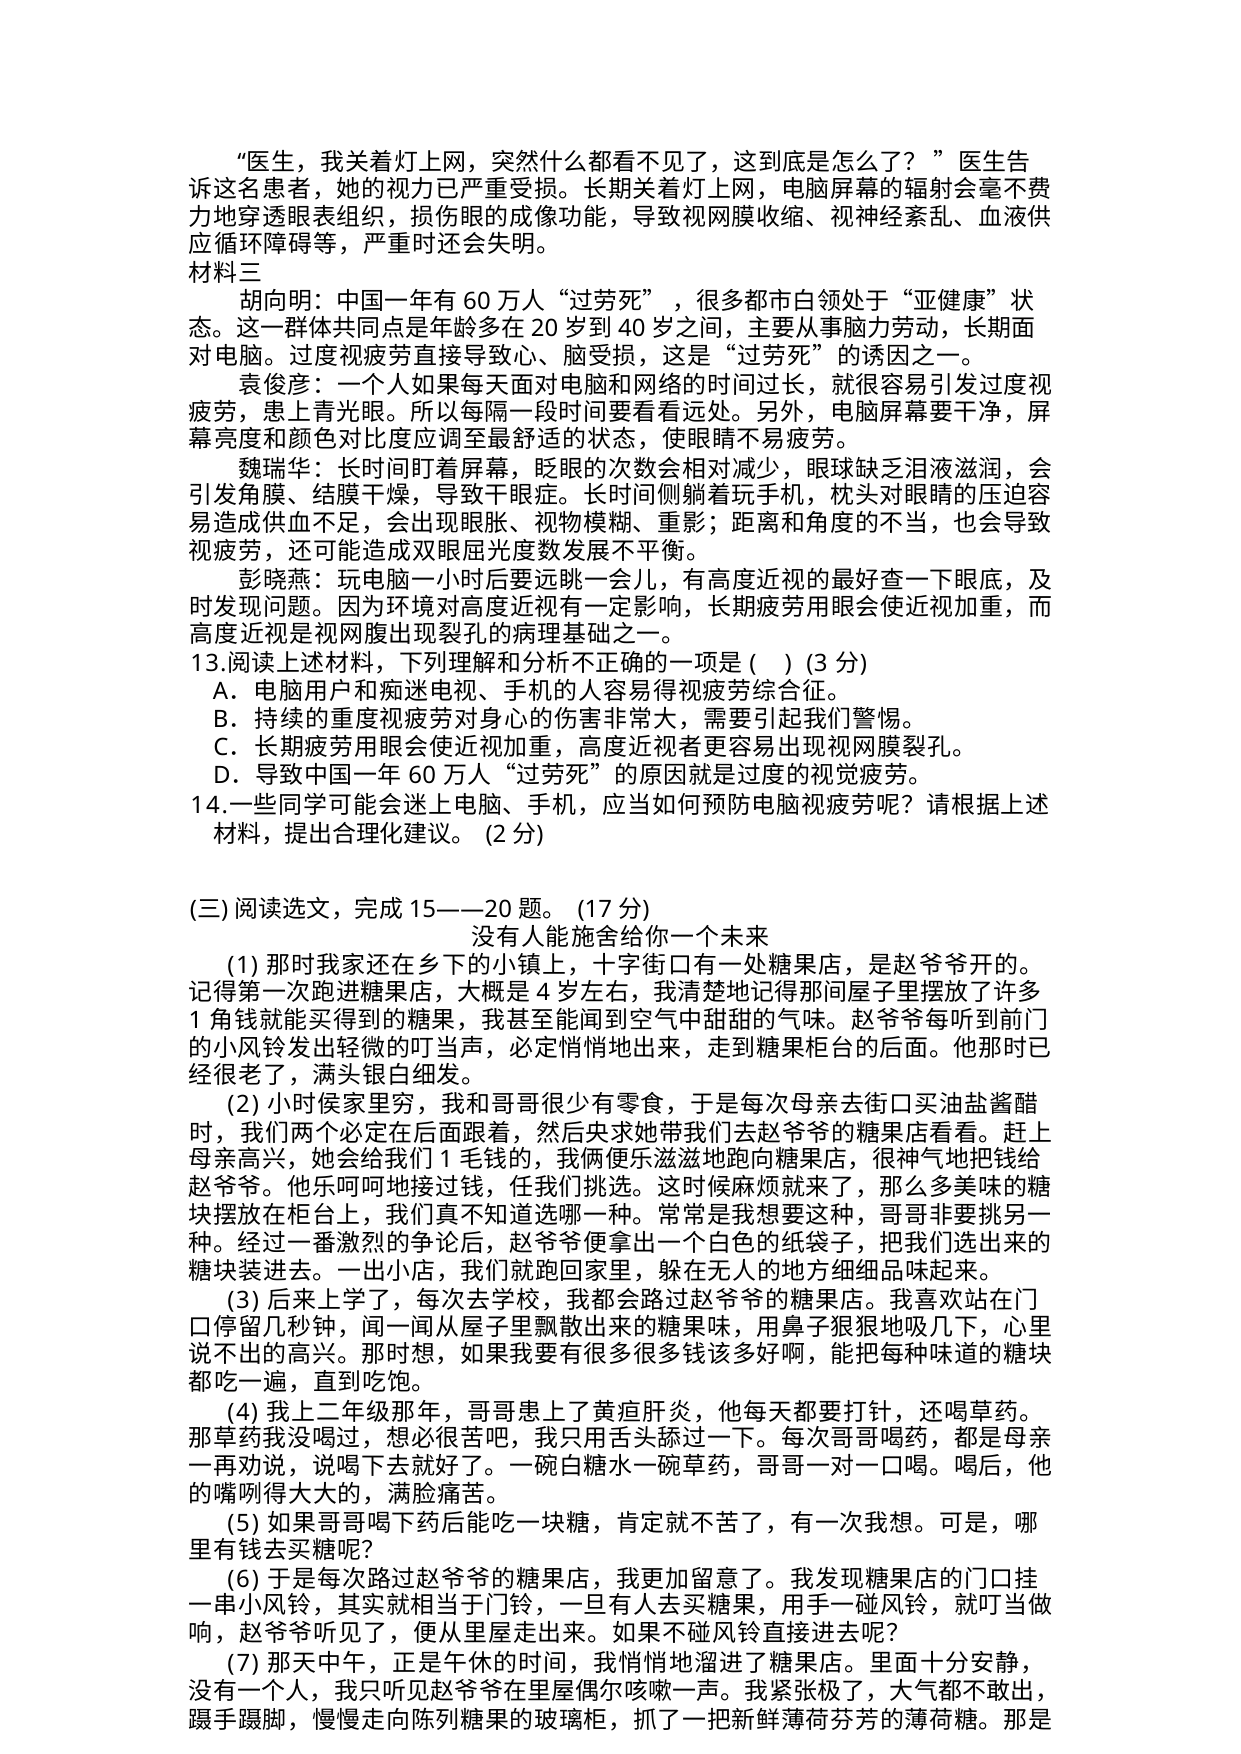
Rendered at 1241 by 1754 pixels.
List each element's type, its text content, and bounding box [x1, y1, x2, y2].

text (5) 如果哥哥喝下药后能吃一块糖，肯定就不苦了，有一次我想。可是，哪 里有钱去买糖呢？ [189, 1509, 1053, 1565]
text 没有人能施舍给你一个未来 [471, 923, 1059, 951]
text 彭晓燕：玩电脑一小时后要远眺一会儿，有高度近视的最好查一下眼底，及 时发现问题。因为环境对高度近视有一定影响，长期疲劳用眼会使近视加重，而 高度近视是视网腹出现裂孔的病理基础之一。 [189, 566, 1053, 649]
text 时，我们两个必定在后面跟着，然后央求她带我们去赵爷爷的糖果店看看。赶上 母亲高兴，她会给我们 1 毛钱的，我俩便乐滋滋地跑向糖果店，很神气地把钱给 赵爷爷。他乐呵呵地接过钱，任我们挑选。这时候麻烦就来了，那么多美味的糖 块摆放在柜台上，我们真不知道选哪一种。常常是我想要这种，哥哥非要挑另一 种。经过一番激烈的争论后，赵爷爷便拿出一个白色的纸袋子，把我们选出来的 糖块装进去。一出小店，我们就跑回家里，躲在无人的地方细细品味起来。 [188, 1119, 1053, 1286]
text (三) 阅读选文，完成 15——20 题。 (17 分) [189, 895, 1059, 923]
text “医生，我关着灯上网，突然什么都看不见了，这到底是怎么了？ ”医生告 诉这名患者，她的视力已严重受损。长期关着灯上网，电脑屏幕的辐射会毫不费 力地穿透眼表组织，损伤眼的成像功能，导致视网膜收缩、视神经紊乱、血液供 应循环障碍等，严重时还会失明。 [188, 148, 1053, 259]
text A．电脑用户和痴迷电视、手机的人容易得视疲劳综合征。 [213, 677, 1059, 705]
text 13.阅读上述材料，下列理解和分析不正确的一项是 ( ) (3 分) [190, 650, 1059, 677]
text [188, 1649, 1059, 1735]
text (4) 我上二年级那年，哥哥患上了黄疸肝炎，他每天都要打针，还喝草药。 那草药我没喝过，想必很苦吧，我只用舌头舔过一下。每次哥哥喝药，都是母亲 一再劝说，说喝下去就好了。一碗白糖水一碗草药，哥哥一对一口喝。喝后，他 的嘴咧得大大的，满脸痛苦。 [188, 1398, 1058, 1509]
text 胡向明：中国一年有 60 万人“过劳死” ，很多都市白领处于“亚健康”状 态。这一群体共同点是年龄多在 20 岁到 40 岁之间，主要从事脑力劳动，长期面 对电脑。过度视疲劳直接导致心、脑受损，这是“过劳死”的诱因之一。 [188, 287, 1053, 371]
text (1) 那时我家还在乡下的小镇上，十字街口有一处糖果店，是赵爷爷开的。 记得第一次跑进糖果店，大概是 4 岁左右，我清楚地记得那间屋子里摆放了许多 1 角钱就能买得到的糖果，我甚至能闻到空气中甜甜的气味。赵爷爷每听到前门 的小风铃发出轻微的叮当声，必定悄悄地出来，走到糖果柜台的后面。他那时已 经很老了，满头银白细发。 [188, 951, 1058, 1091]
text 14.一些同学可能会迷上电脑、手机，应当如何预防电脑视疲劳呢？请根据上述 材料，提出合理化建议。 (2 分) [190, 789, 1053, 850]
text (2) 小时侯家里穷，我和哥哥很少有零食，于是每次母亲去街口买油盐酱醋 [227, 1091, 1059, 1118]
text B．持续的重度视疲劳对身心的伤害非常大，需要引起我们警惕。 [213, 705, 1059, 733]
text C．长期疲劳用眼会使近视加重，高度近视者更容易出现视网膜裂孔。 [213, 733, 1059, 761]
text D．导致中国一年 60 万人“过劳死”的原因就是过度的视觉疲劳。 [213, 761, 1059, 789]
text (3) 后来上学了，每次去学校，我都会路过赵爷爷的糖果店。我喜欢站在门 口停留几秒钟，闻一闻从屋子里飘散出来的糖果味，用鼻子狠狠地吸几下，心里 说不出的高兴。那时想，如果我要有很多很多钱该多好啊，能把每种味道的糖块 都吃一遍，直到吃饱。 [189, 1286, 1053, 1397]
text 魏瑞华：长时间盯着屏幕，眨眼的次数会相对减少，眼球缺乏泪液滋润，会 引发角膜、结膜干燥，导致干眼症。长时间侧躺着玩手机，枕头对眼睛的压迫容 易造成供血不足，会出现眼胀、视物模糊、重影；距离和角度的不当，也会导致 视疲劳，还可能造成双眼屈光度数发展不平衡。 [188, 455, 1053, 566]
text 材料三 [188, 259, 1059, 287]
text 袁俊彦：一个人如果每天面对电脑和网络的时间过长，就很容易引发过度视 疲劳，患上青光眼。所以每隔一段时间要看看远处。另外，电脑屏幕要干净，屏 幕亮度和颜色对比度应调至最舒适的状态，使眼睛不易疲劳。 [188, 371, 1053, 454]
text (6) 于是每次路过赵爷爷的糖果店，我更加留意了。我发现糖果店的门口挂 一串小风铃，其实就相当于门铃，一旦有人去买糖果，用手一碰风铃，就叮当做 响，赵爷爷听见了，便从里屋走出来。如果不碰风铃直接进去呢？ [189, 1565, 1053, 1648]
